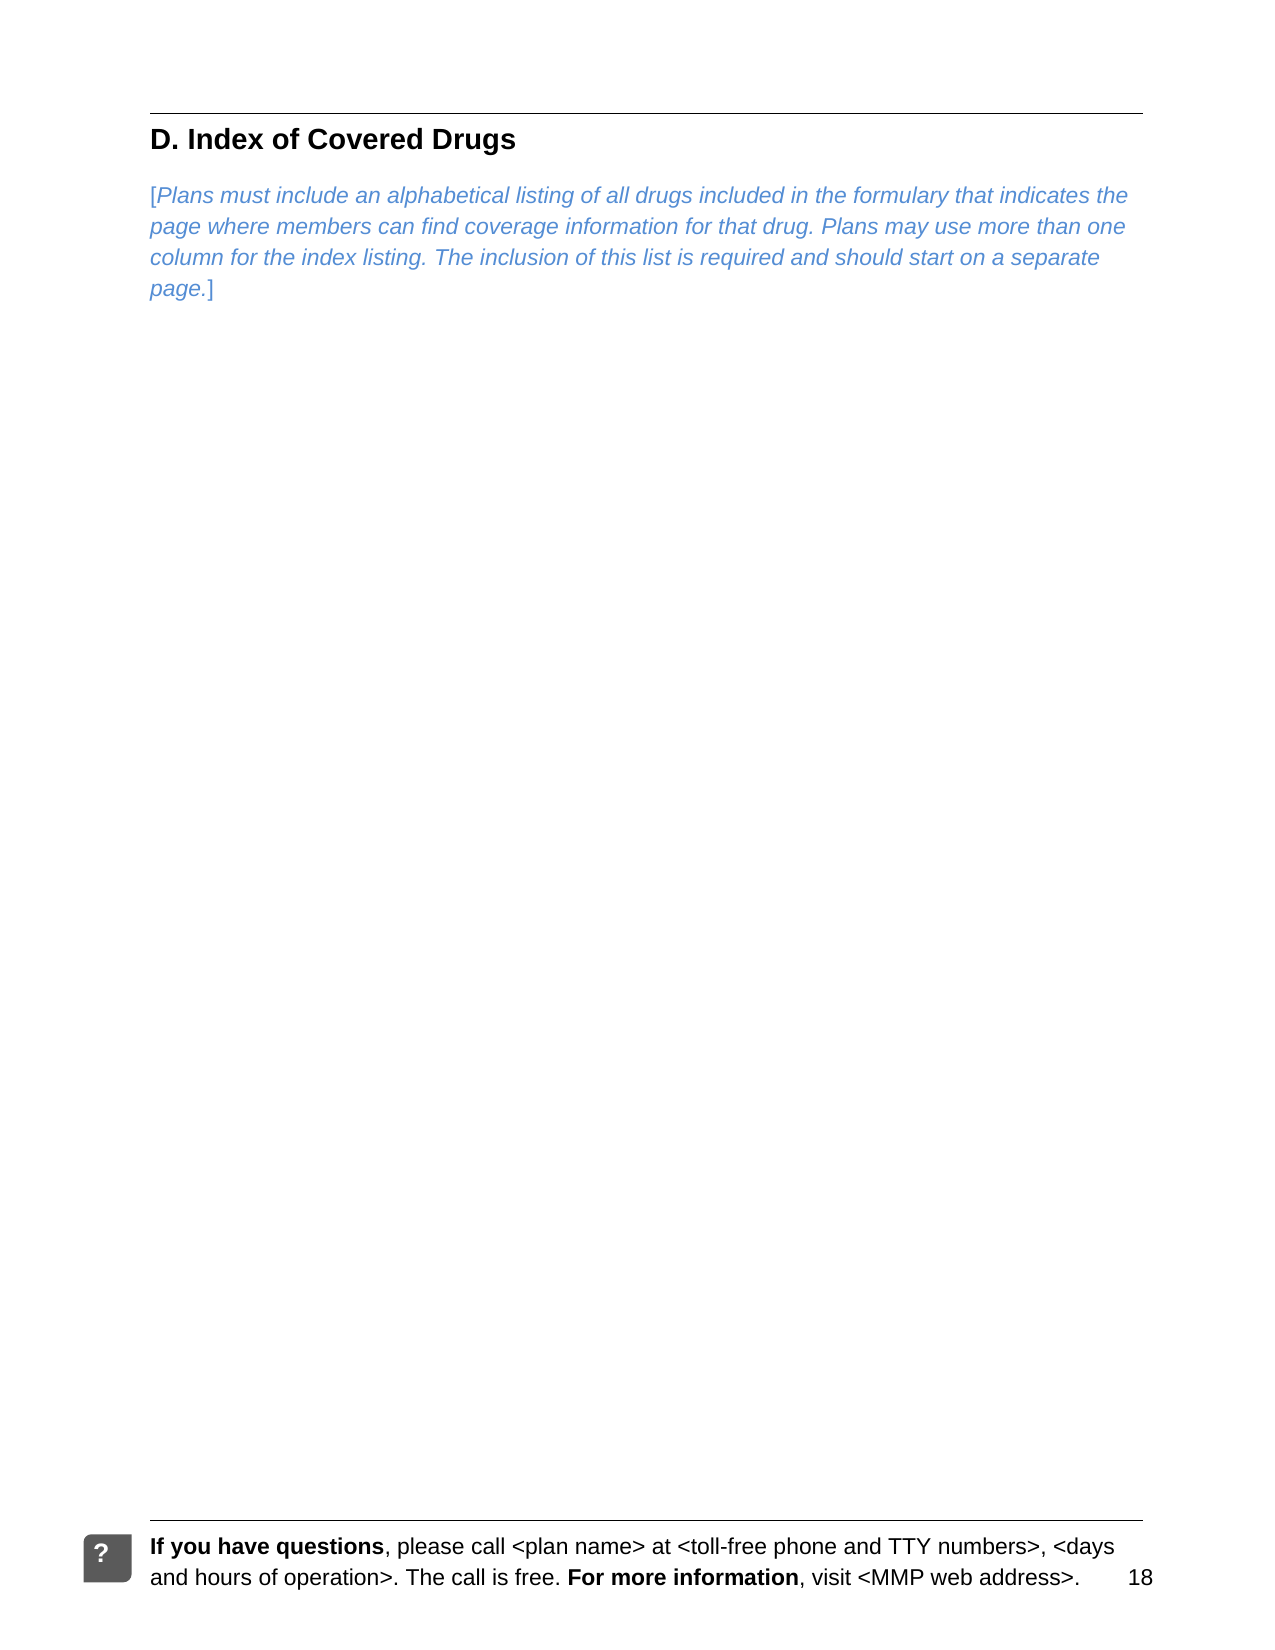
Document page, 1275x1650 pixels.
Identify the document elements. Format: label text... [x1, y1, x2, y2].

subtitle Index of Covered Drugs [150, 114, 1143, 157]
text [Plans must include an alphabetical listing of all drugs included in the formulary that indicates the page where members can find coverage information for that drug. Plans may use more than one column for the index listing. The inclusion of this list is required and should start on a separate page.] [150, 178, 1143, 303]
